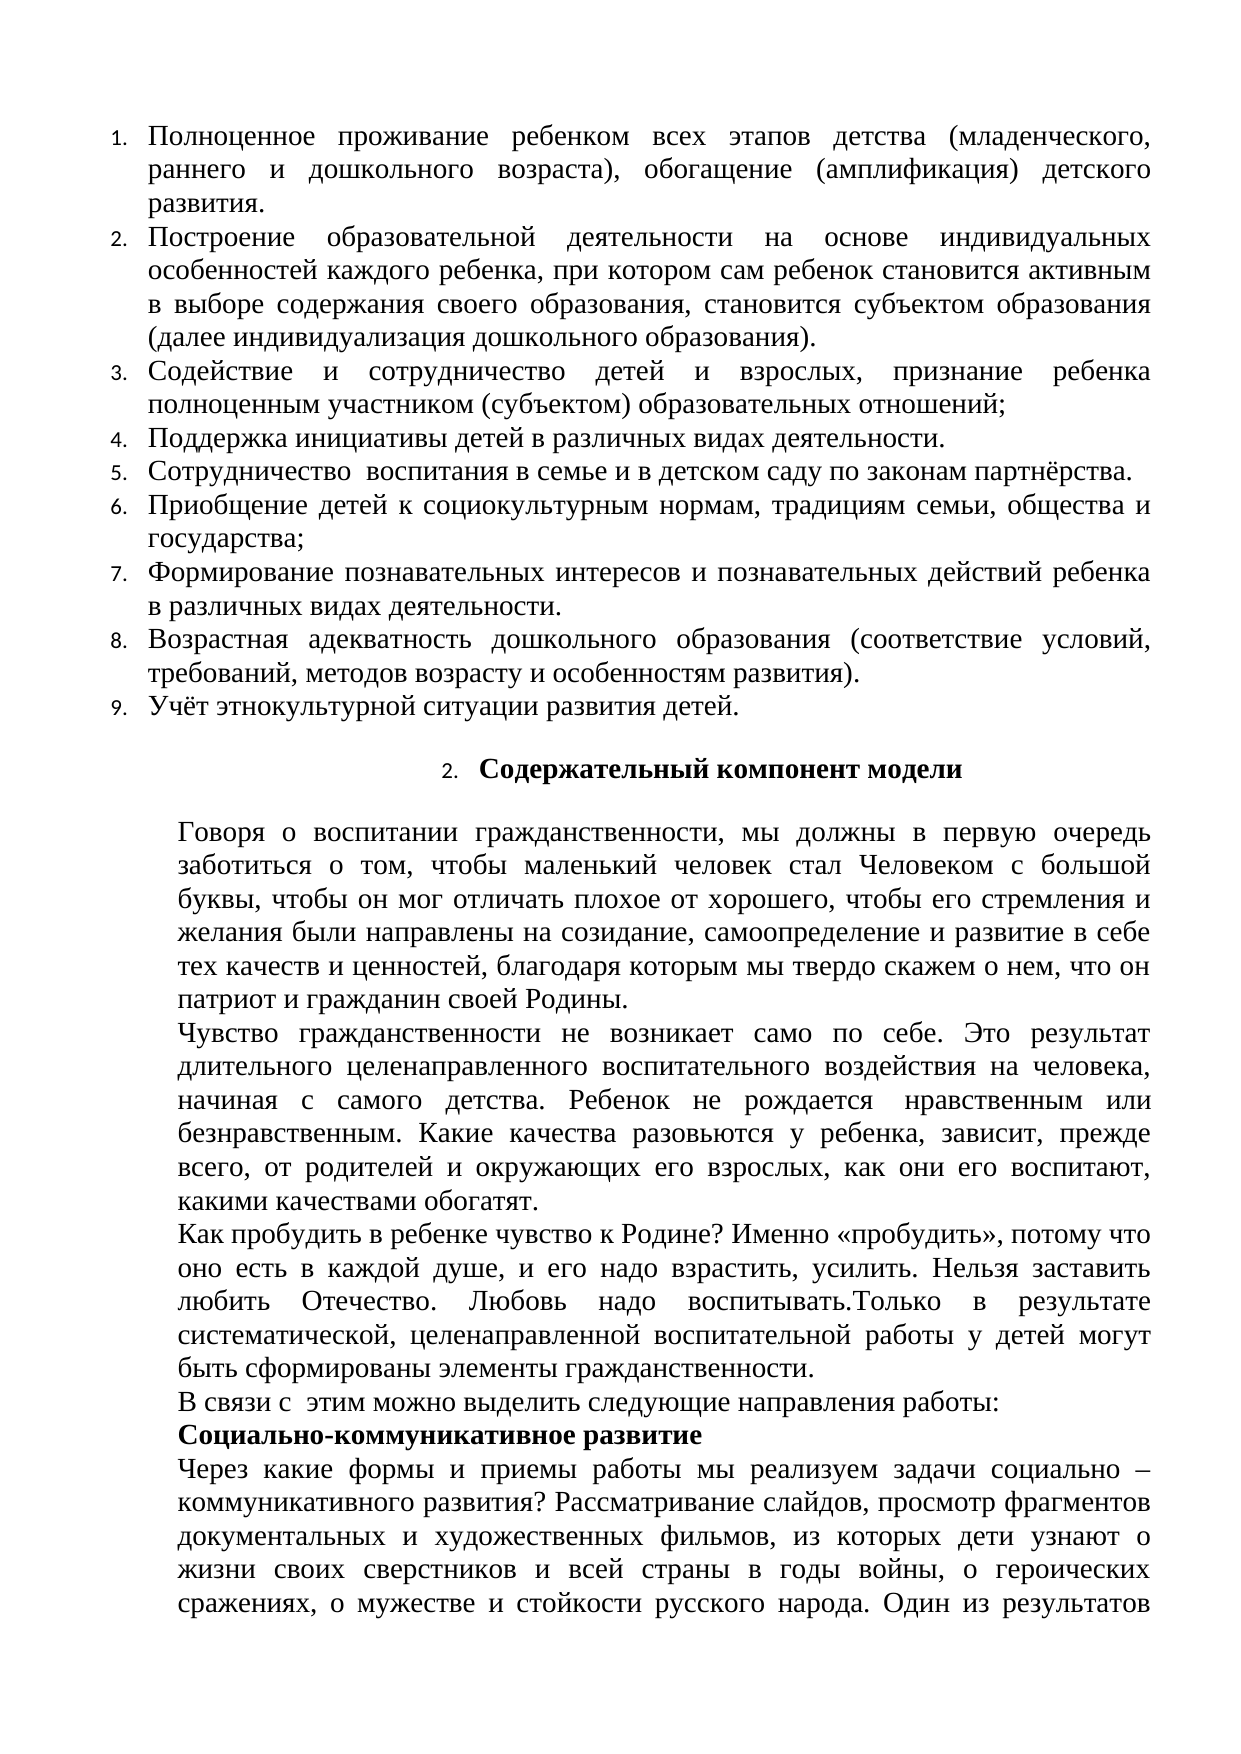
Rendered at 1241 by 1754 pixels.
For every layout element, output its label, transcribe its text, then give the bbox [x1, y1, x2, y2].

text Как пробудить в ребенке чувство к Родине? Именно «пробудить», потому что оно есть в каждой душе, и его надо взрастить, усилить. Нельзя заставить любить Отечество. Любовь надо воспитывать.Только в результате систематической, целенаправленной воспитательной работы у детей могут быть сформированы элементы гражданственности. [177, 1216, 1152, 1384]
list Полноценное проживание ребенком всех этапов детства (младенческого, раннего и дошкольного возраста), обогащение (амплификация) детского развития. [110, 118, 1152, 219]
text Чувство гражданственности не возникает само по себе. Это результат длительного целенаправленного воспитательного воздействия на человека, начиная с самого детства. Ребенок не рождается нравственным или безнравственным. Какие качества разовьются у ребенка, зависит, прежде всего, от родителей и окружающих его взрослых, как они его воспитают, какими качествами обогатят. [177, 1015, 1152, 1216]
list Поддержка инициативы детей в различных видах деятельности. [110, 420, 1152, 453]
list Содействие и сотрудничество детей и взрослых, признание ребенка полноценным участником (субъектом) образовательных отношений; [110, 353, 1152, 420]
list Сотрудничество воспитания в семье и в детском саду по законам партнёрства. [110, 453, 1152, 487]
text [177, 1451, 1152, 1619]
list Содержательный компонент модели [252, 751, 1152, 784]
list Формирование познавательных интересов и познавательных действий ребенка в различных видах деятельности. [110, 554, 1152, 621]
list Приобщение детей к социокультурным нормам, традициям семьи, общества и государства; [110, 487, 1152, 554]
text Социально-коммуникативное развитие [177, 1417, 1152, 1451]
text Говоря о воспитании гражданственности, мы должны в первую очередь заботиться о том, чтобы маленький человек стал Человеком с большой буквы, чтобы он мог отличать плохое от хорошего, чтобы его стремления и желания были направлены на созидание, самоопределение и развитие в себе тех качеств и ценностей, благодаря которым мы твердо скажем о нем, что он патриот и гражданин своей Родины. [177, 814, 1152, 1015]
list Построение образовательной деятельности на основе индивидуальных особенностей каждого ребенка, при котором сам ребенок становится активным в выборе содержания своего образования, становится субъектом образования (далее индивидуализация дошкольного образования). [110, 219, 1152, 353]
list Возрастная адекватность дошкольного образования (соответствие условий, требований, методов возрасту и особенностям развития). [110, 621, 1152, 688]
text В связи с этим можно выделить следующие направления работы: [177, 1384, 1152, 1417]
list Учёт этнокультурной ситуации развития детей. [110, 688, 1152, 722]
